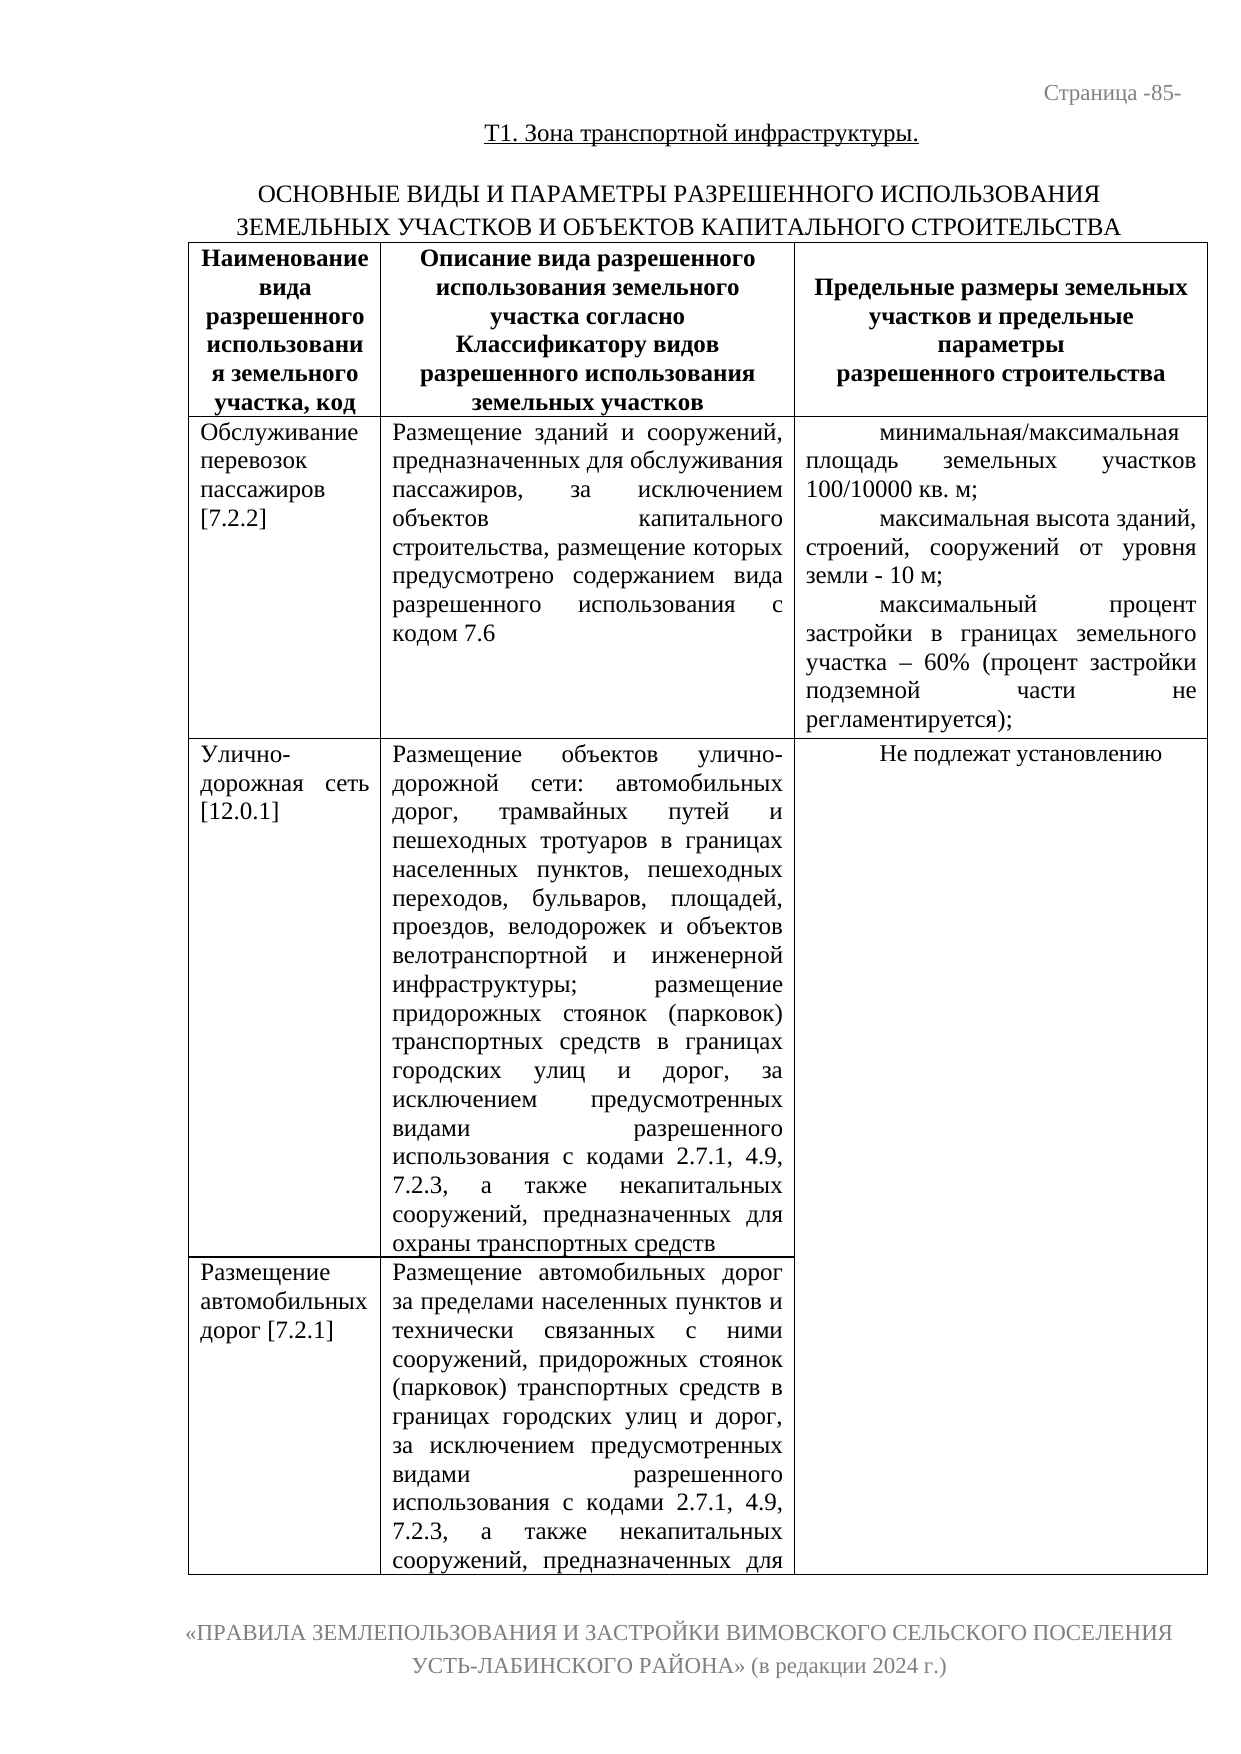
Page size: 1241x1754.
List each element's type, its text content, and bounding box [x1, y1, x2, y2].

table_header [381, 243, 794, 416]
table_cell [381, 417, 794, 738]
text Т1. Зона транспортной инфраструктуры. [177, 118, 1181, 147]
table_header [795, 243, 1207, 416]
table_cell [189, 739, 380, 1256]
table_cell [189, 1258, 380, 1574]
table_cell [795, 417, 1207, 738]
text ЗЕМЕЛЬНЫХ УЧАСТКОВ И ОБЪЕКТОВ КАПИТАЛЬНОГО СТРОИТЕЛЬСТВА [177, 209, 1181, 242]
text ОСНОВНЫЕ ВИДЫ И ПАРАМЕТРЫ РАЗРЕШЕННОГО ИСПОЛЬЗОВАНИЯ [177, 176, 1181, 209]
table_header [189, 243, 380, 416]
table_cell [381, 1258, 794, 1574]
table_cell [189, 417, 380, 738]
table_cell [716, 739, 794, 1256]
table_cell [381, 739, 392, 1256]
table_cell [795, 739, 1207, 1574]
